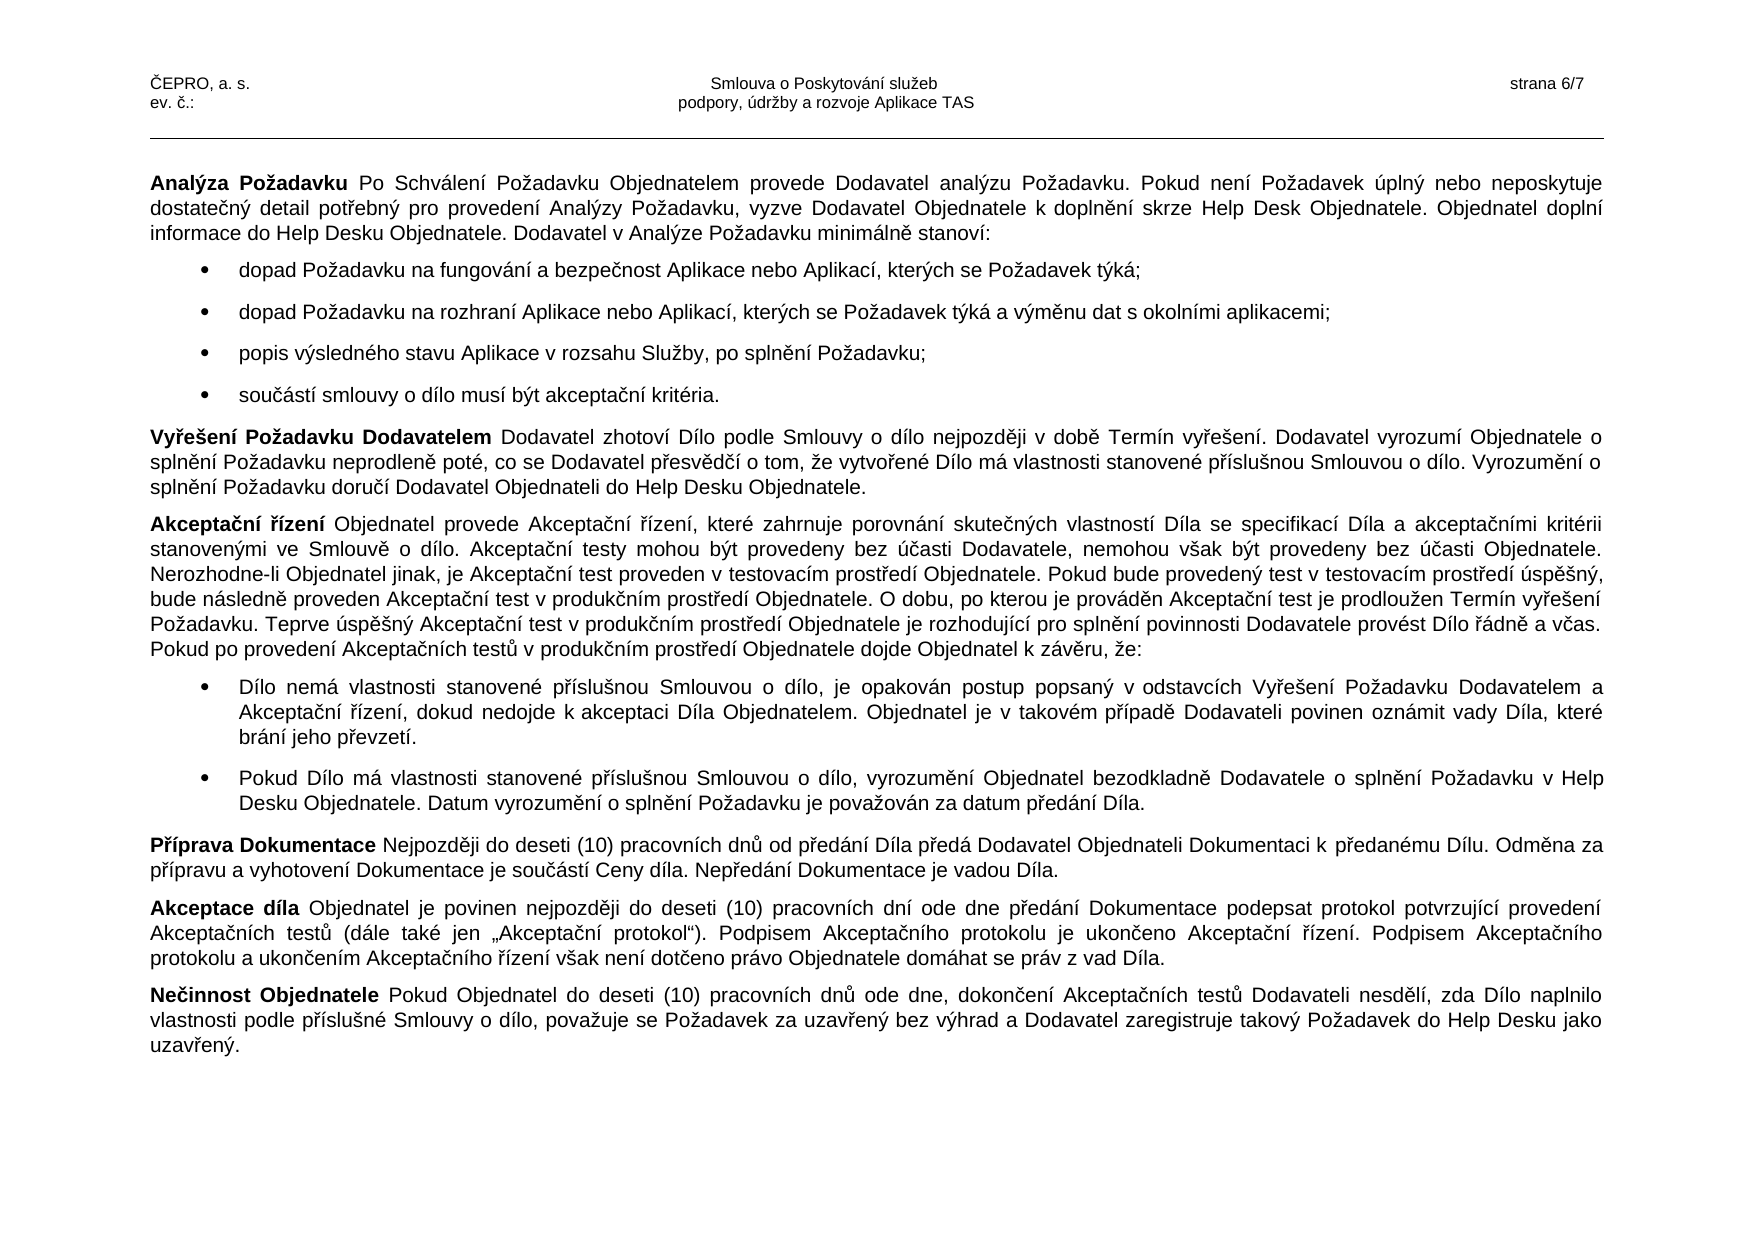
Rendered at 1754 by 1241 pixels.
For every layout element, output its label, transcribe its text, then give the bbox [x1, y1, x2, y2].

list popis výsledného stavu Aplikace v rozsahu Služby, po splnění Požadavku; [201, 340, 1604, 365]
text Akceptační řízení Objednatel provede Akceptační řízení, které zahrnuje porovnání skutečných vlastností Díla se specifikací Díla a akceptačními kritérii stanovenými ve Smlouvě o dílo. Akceptační testy mohou být provedeny bez účasti Dodavatele, nemohou však být provedeny bez účasti Objednatele. Nerozhodne-li Objednatel jinak, je Akceptační test proveden v testovacím prostředí Objednatele. Pokud bude provedený test v testovacím prostředí úspěšný, bude následně proveden Akceptační test v produkčním prostředí Objednatele. O dobu, po kterou je prováděn Akceptační test je prodloužen Termín vyřešení Požadavku. Teprve úspěšný Akceptační test v produkčním prostředí Objednatele je rozhodující pro splnění povinnosti Dodavatele provést Dílo řádně a včas. Pokud po provedení Akceptačních testů v produkčním prostředí Objednatele dojde Objednatel k závěru, že: [150, 511, 1604, 661]
text Akceptace díla Objednatel je povinen nejpozději do deseti (10) pracovních dní ode dne předání Dokumentace podepsat protokol potvrzující provedení Akceptačních testů (dále také jen „Akceptační protokol“). Podpisem Akceptačního protokolu je ukončeno Akceptační řízení. Podpisem Akceptačního protokolu a ukončením Akceptačního řízení však není dotčeno právo Objednatele domáhat se práv z vad Díla. [150, 894, 1604, 969]
list Dílo nemá vlastnosti stanovené příslušnou Smlouvou o dílo, je opakován postup popsaný v odstavcích Vyřešení Požadavku Dodavatelem a Akceptační řízení, dokud nedojde k akceptaci Díla Objednatelem. Objednatel je v takovém případě Dodavateli povinen oznámit vady Díla, které brání jeho převzetí. [201, 673, 1604, 748]
list součástí smlouvy o dílo musí být akceptační kritéria. [201, 382, 1604, 407]
list Pokud Dílo má vlastnosti stanovené příslušnou Smlouvou o dílo, vyrozumění Objednatel bezodkladně Dodavatele o splnění Požadavku v Help Desku Objednatele. Datum vyrozumění o splnění Požadavku je považován za datum předání Díla. [201, 765, 1604, 815]
list dopad Požadavku na fungování a bezpečnost Aplikace nebo Aplikací, kterých se Požadavek týká; [201, 257, 1604, 282]
text Nečinnost Objednatele Pokud Objednatel do deseti (10) pracovních dnů ode dne, dokončení Akceptačních testů Dodavateli nesdělí, zda Dílo naplnilo vlastnosti podle příslušné Smlouvy o dílo, považuje se Požadavek za uzavřený bez výhrad a Dodavatel zaregistruje takový Požadavek do Help Desku jako uzavřený. [150, 982, 1604, 1057]
text Analýza Požadavku Po Schválení Požadavku Objednatelem provede Dodavatel analýzu Požadavku. Pokud není Požadavek úplný nebo neposkytuje dostatečný detail potřebný pro provedení Analýzy Požadavku, vyzve Dodavatel Objednatele k doplnění skrze Help Desk Objednatele. Objednatel doplní informace do Help Desku Objednatele. Dodavatel v Analýze Požadavku minimálně stanoví: [150, 169, 1604, 244]
text Vyřešení Požadavku Dodavatelem Dodavatel zhotoví Dílo podle Smlouvy o dílo nejpozději v době Termín vyřešení. Dodavatel vyrozumí Objednatele o splnění Požadavku neprodleně poté, co se Dodavatel přesvědčí o tom, že vytvořené Dílo má vlastnosti stanovené příslušnou Smlouvou o dílo. Vyrozumění o splnění Požadavku doručí Dodavatel Objednateli do Help Desku Objednatele. [150, 423, 1604, 498]
text Příprava Dokumentace Nejpozději do deseti (10) pracovních dnů od předání Díla předá Dodavatel Objednateli Dokumentaci k předanému Dílu. Odměna za přípravu a vyhotovení Dokumentace je součástí Ceny díla. Nepředání Dokumentace je vadou Díla. [150, 832, 1604, 882]
list dopad Požadavku na rozhraní Aplikace nebo Aplikací, kterých se Požadavek týká a výměnu dat s okolními aplikacemi; [201, 298, 1604, 323]
